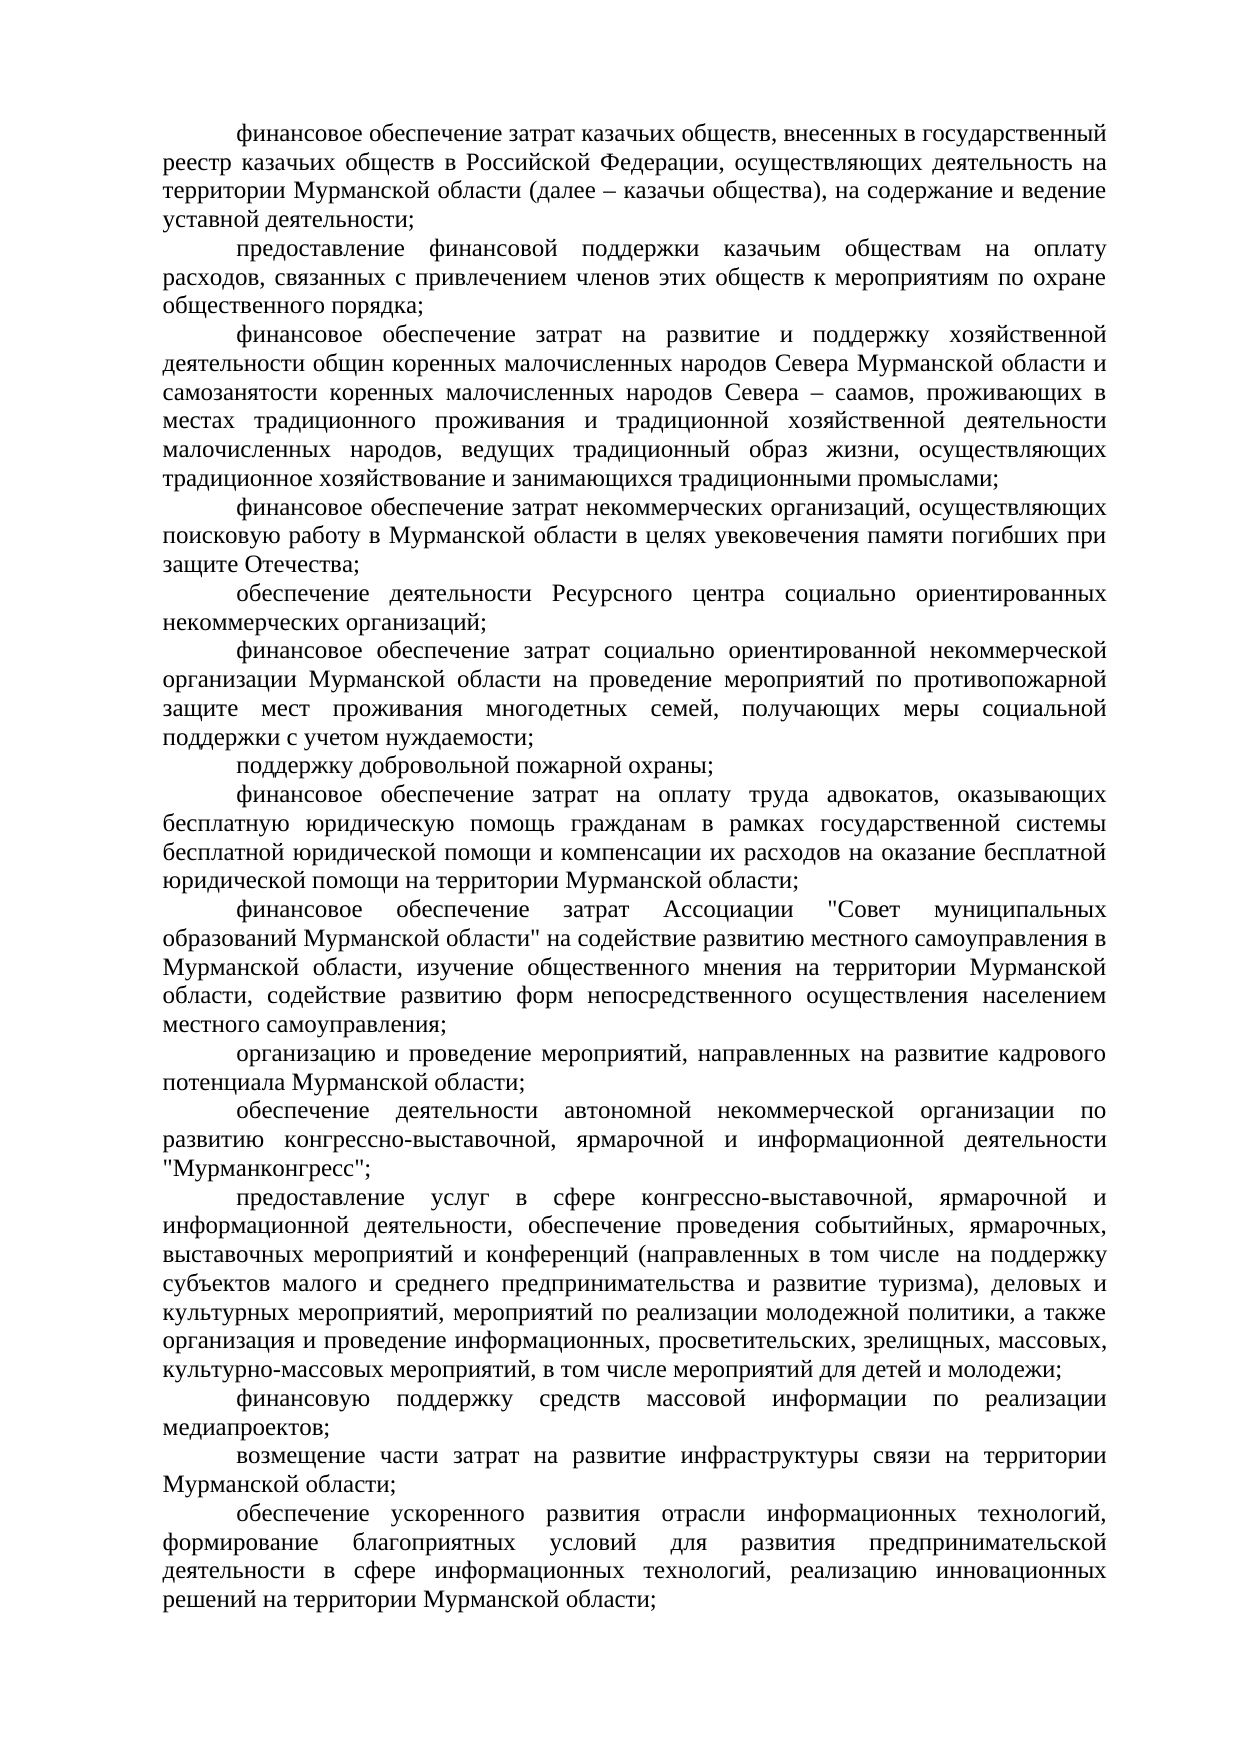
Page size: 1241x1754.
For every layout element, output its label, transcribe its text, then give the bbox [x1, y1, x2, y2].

text финансовую поддержку средств массовой информации по реализации медиапроектов; [162, 1383, 1107, 1441]
text обеспечение ускоренного развития отрасли информационных технологий, формирование благоприятных условий для развития предпринимательской деятельности в сфере информационных технологий, реализацию инновационных решений на территории Мурманской области; [162, 1498, 1107, 1613]
text финансовое обеспечение затрат на развитие и поддержку хозяйственной деятельности общин коренных малочисленных народов Севера Мурманской области и самозанятости коренных малочисленных народов Севера – саамов, проживающих в местах традиционного проживания и традиционной хозяйственной деятельности малочисленных народов, ведущих традиционный образ жизни, осуществляющих традиционное хозяйствование и занимающихся традиционными промыслами; [162, 319, 1107, 492]
text возмещение части затрат на развитие инфраструктуры связи на территории Мурманской области; [162, 1441, 1107, 1498]
text обеспечение деятельности автономной некоммерческой организации по развитию конгрессно-выставочной, ярмарочной и информационной деятельности "Мурманконгресс"; [162, 1096, 1107, 1182]
text финансовое обеспечение затрат на оплату труда адвокатов, оказывающих бесплатную юридическую помощь гражданам в рамках государственной системы бесплатной юридической помощи и компенсации их расходов на оказание бесплатной юридической помощи на территории Мурманской области; [162, 779, 1107, 894]
text финансовое обеспечение затрат Ассоциации "Совет муниципальных образований Мурманской области" на содействие развитию местного самоуправления в Мурманской области, изучение общественного мнения на территории Мурманской области, содействие развитию форм непосредственного осуществления населением местного самоуправления; [162, 894, 1107, 1038]
text предоставление услуг в сфере конгрессно-выставочной, ярмарочной и информационной деятельности, обеспечение проведения событийных, ярмарочных, выставочных мероприятий и конференций (направленных в том числе на поддержку субъектов малого и среднего предпринимательства и развитие туризма), деловых и культурных мероприятий, мероприятий по реализации молодежной политики, а также организация и проведение информационных, просветительских, зрелищных, массовых, культурно-массовых мероприятий, в том числе мероприятий для детей и молодежи; [162, 1182, 1107, 1383]
text предоставление финансовой поддержки казачьим обществам на оплату расходов, связанных с привлечением членов этих обществ к мероприятиям по охране общественного порядка; [162, 233, 1107, 319]
text финансовое обеспечение затрат казачьих обществ, внесенных в государственный реестр казачьих обществ в Российской Федерации, осуществляющих деятельность на территории Мурманской области (далее – казачьи общества), на содержание и ведение уставной деятельности; [162, 118, 1107, 233]
text обеспечение деятельности Ресурсного центра социально ориентированных некоммерческих организаций; [162, 578, 1107, 636]
text организацию и проведение мероприятий, направленных на развитие кадрового потенциала Мурманской области; [162, 1038, 1107, 1096]
text финансовое обеспечение затрат социально ориентированной некоммерческой организации Мурманской области на проведение мероприятий по противопожарной защите мест проживания многодетных семей, получающих меры социальной поддержки с учетом нуждаемости; [162, 636, 1107, 751]
text поддержку добровольной пожарной охраны; [162, 751, 1107, 779]
text финансовое обеспечение затрат некоммерческих организаций, осуществляющих поисковую работу в Мурманской области в целях увековечения памяти погибших при защите Отечества; [162, 492, 1107, 578]
